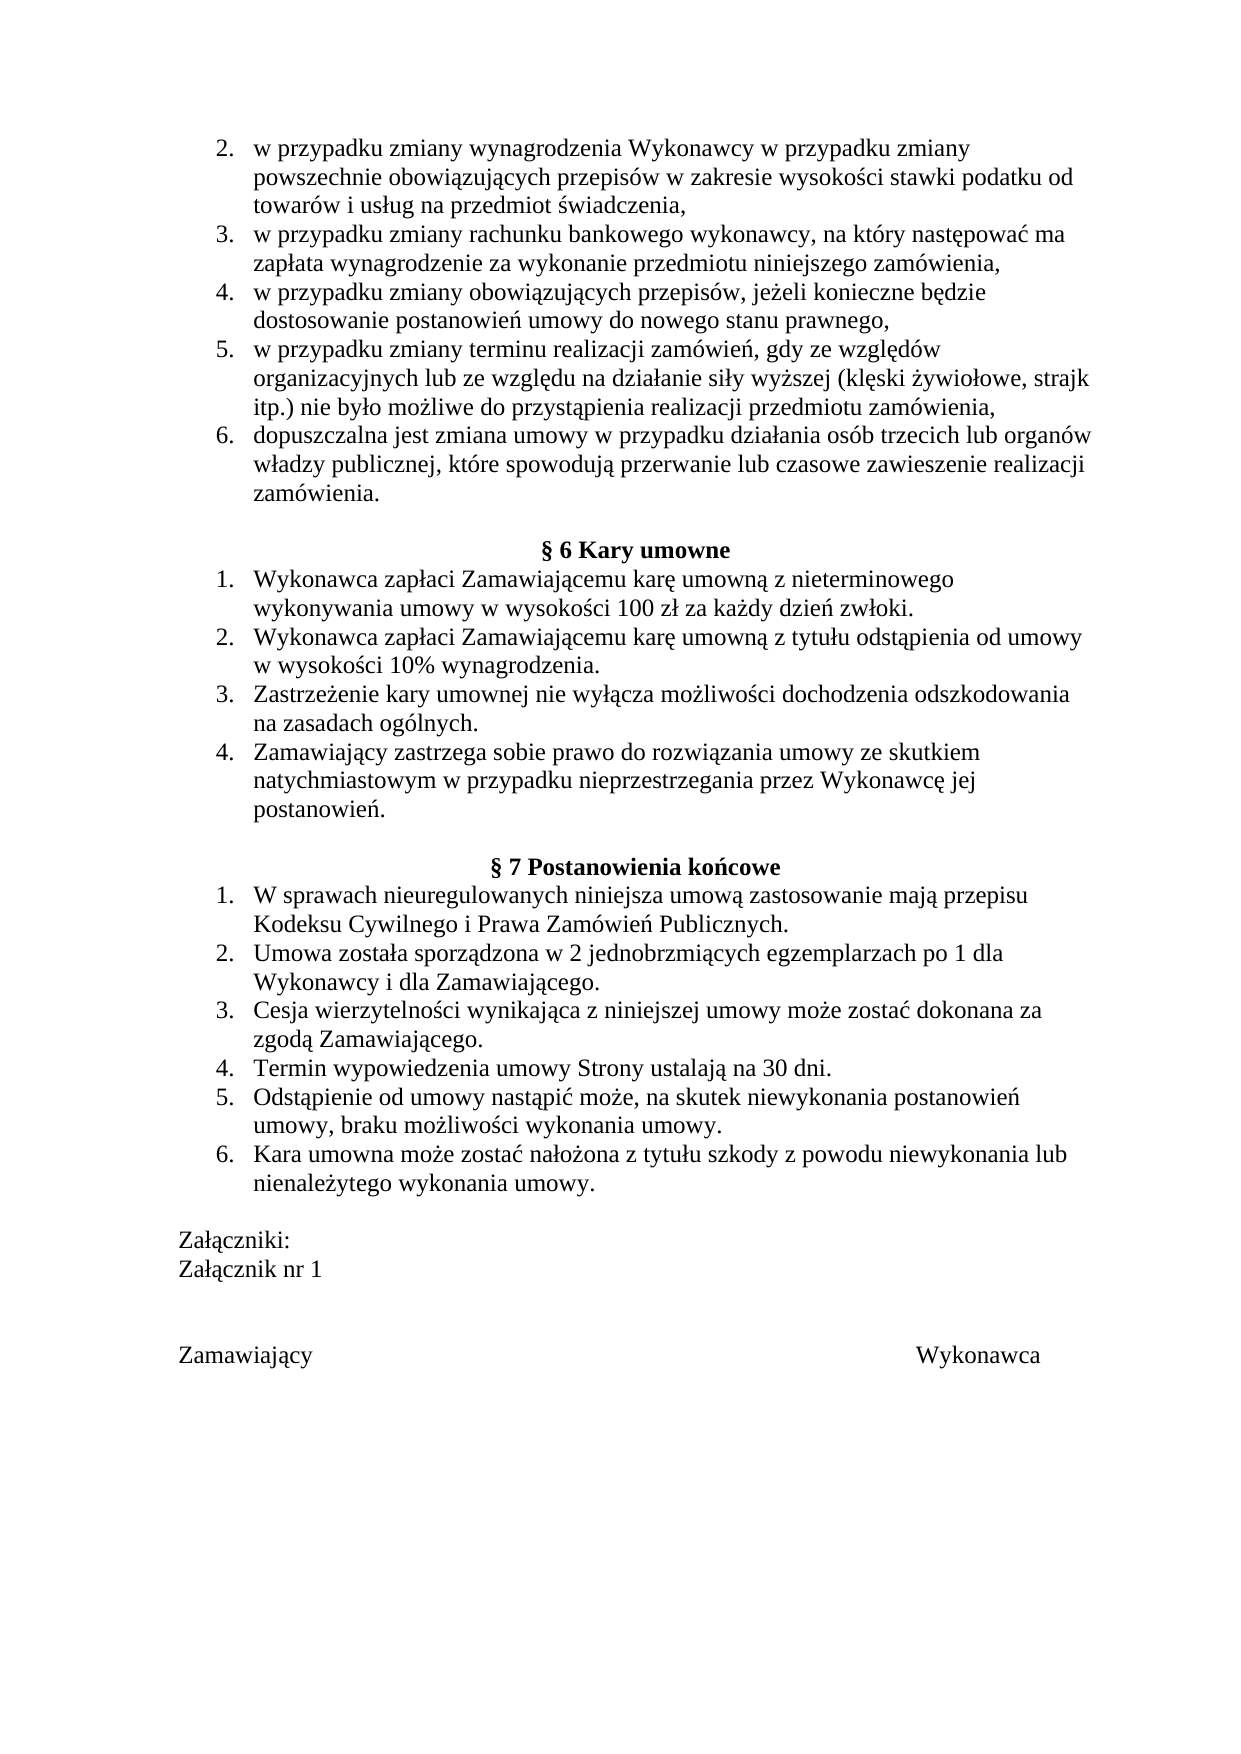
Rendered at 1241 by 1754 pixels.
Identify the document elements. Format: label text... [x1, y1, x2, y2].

list Wykonawca zapłaci Zamawiającemu karę umowną z tytułu odstąpienia od umowy w wysokości 10% wynagrodzenia. [216, 622, 1092, 679]
list w przypadku zmiany terminu realizacji zamówień, gdy ze względów organizacyjnych lub ze względu na działanie siły wyższej (klęski żywiołowe, strajk itp.) nie było możliwe do przystąpienia realizacji przedmiotu zamówienia, [216, 334, 1092, 420]
list w przypadku zmiany wynagrodzenia Wykonawcy w przypadku zmiany powszechnie obowiązujących przepisów w zakresie wysokości stawki podatku od towarów i usług na przedmiot świadczenia, [216, 133, 1092, 219]
list Termin wypowiedzenia umowy Strony ustalają na 30 dni. [216, 1053, 1092, 1082]
text Zamawiający Wykonawca [178, 1340, 1092, 1369]
list Umowa została sporządzona w 2 jednobrzmiących egzemplarzach po 1 dla Wykonawcy i dla Zamawiającego. [216, 938, 1092, 995]
text § 6 Kary umowne [178, 535, 1092, 564]
list W sprawach nieuregulowanych niniejsza umową zastosowanie mają przepisu Kodeksu Cywilnego i Prawa Zamówień Publicznych. [216, 880, 1092, 938]
text Załącznik nr 1 [178, 1254, 1092, 1283]
list Wykonawca zapłaci Zamawiającemu karę umowną z nieterminowego wykonywania umowy w wysokości 100 zł za każdy dzień zwłoki. [216, 564, 1092, 622]
list Zamawiający zastrzega sobie prawo do rozwiązania umowy ze skutkiem natychmiastowym w przypadku nieprzestrzegania przez Wykonawcę jej postanowień. [216, 737, 1092, 823]
text Załączniki: [178, 1225, 1092, 1254]
list dopuszczalna jest zmiana umowy w przypadku działania osób trzecich lub organów władzy publicznej, które spowodują przerwanie lub czasowe zawieszenie realizacji zamówienia. [216, 420, 1092, 507]
text § 7 Postanowienia końcowe [178, 852, 1092, 880]
list w przypadku zmiany rachunku bankowego wykonawcy, na który następować ma zapłata wynagrodzenie za wykonanie przedmiotu niniejszego zamówienia, [216, 219, 1092, 277]
list Cesja wierzytelności wynikająca z niniejszej umowy może zostać dokonana za zgodą Zamawiającego. [216, 995, 1092, 1053]
list Zastrzeżenie kary umownej nie wyłącza możliwości dochodzenia odszkodowania na zasadach ogólnych. [216, 679, 1092, 737]
list Kara umowna może zostać nałożona z tytułu szkody z powodu niewykonania lub nienależytego wykonania umowy. [216, 1139, 1092, 1197]
list Odstąpienie od umowy nastąpić może, na skutek niewykonania postanowień umowy, braku możliwości wykonania umowy. [216, 1082, 1092, 1139]
list w przypadku zmiany obowiązujących przepisów, jeżeli konieczne będzie dostosowanie postanowień umowy do nowego stanu prawnego, [216, 277, 1092, 334]
